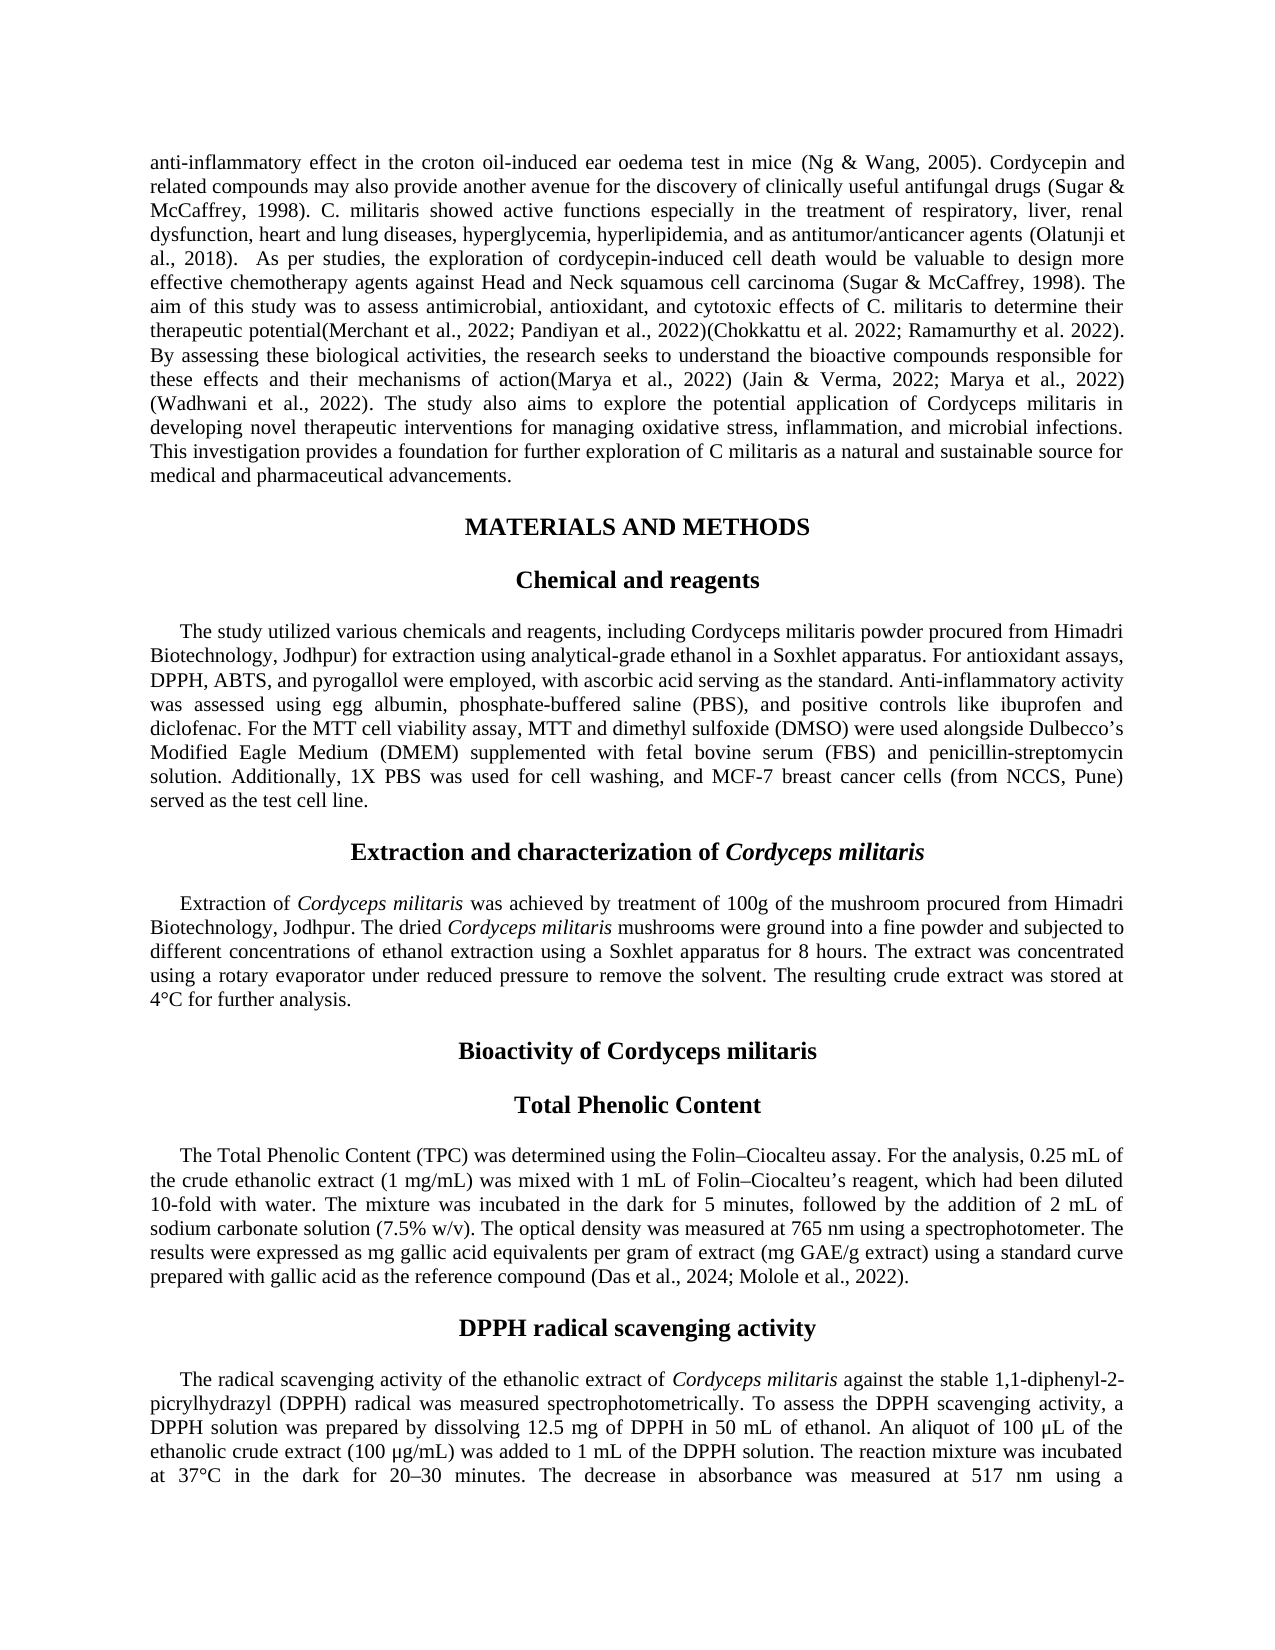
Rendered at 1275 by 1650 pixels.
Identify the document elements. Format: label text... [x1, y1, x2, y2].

text The Total Phenolic Content (TPC) was determined using the Folin–Ciocalteu assay. For the analysis, 0.25 mL of the crude ethanolic extract (1 mg/mL) was mixed with 1 mL of Folin–Ciocalteu’s reagent, which had been diluted 10-fold with water. The mixture was incubated in the dark for 5 minutes, followed by the addition of 2 mL of sodium carbonate solution (7.5% w/v). The optical density was measured at 765 nm using a spectrophotometer. The results were expressed as mg gallic acid equivalents per gram of extract (mg GAE/g extract) using a standard curve prepared with gallic acid as the reference compound (Das et al., 2024; Molole et al., 2022). [150, 1143, 1125, 1288]
subtitle Chemical and reagents [150, 566, 1125, 594]
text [150, 150, 1125, 487]
subtitle Extraction and characterization of Cordyceps militaris [150, 837, 1125, 866]
subtitle Total Phenolic Content [150, 1090, 1125, 1118]
text Extraction of Cordyceps militaris was achieved by treatment of 100g of the mushroom procured from Himadri Biotechnology, Jodhpur. The dried Cordyceps militaris mushrooms were ground into a fine powder and subjected to different concentrations of ethanol extraction using a Soxhlet apparatus for 8 hours. The extract was concentrated using a rotary evaporator under reduced pressure to remove the solvent. The resulting crude extract was stored at 4°C for further analysis. [150, 891, 1125, 1011]
subtitle DPPH radical scavenging activity [150, 1313, 1125, 1342]
subtitle MATERIALS AND METHODS [150, 512, 1125, 541]
text The study utilized various chemicals and reagents, including Cordyceps militaris powder procured from Himadri Biotechnology, Jodhpur) for extraction using analytical-grade ethanol in a Soxhlet apparatus. For antioxidant assays, DPPH, ABTS, and pyrogallol were employed, with ascorbic acid serving as the standard. Anti-inflammatory activity was assessed using egg albumin, phosphate-buffered saline (PBS), and positive controls like ibuprofen and diclofenac. For the MTT cell viability assay, MTT and dimethyl sulfoxide (DMSO) were used alongside Dulbecco’s Modified Eagle Medium (DMEM) supplemented with fetal bovine serum (FBS) and penicillin-streptomycin solution. Additionally, 1X PBS was used for cell washing, and MCF-7 breast cancer cells (from NCCS, Pune) served as the test cell line. [150, 619, 1125, 812]
subtitle Bioactivity of Cordyceps militaris [150, 1036, 1125, 1065]
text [150, 1367, 1125, 1487]
